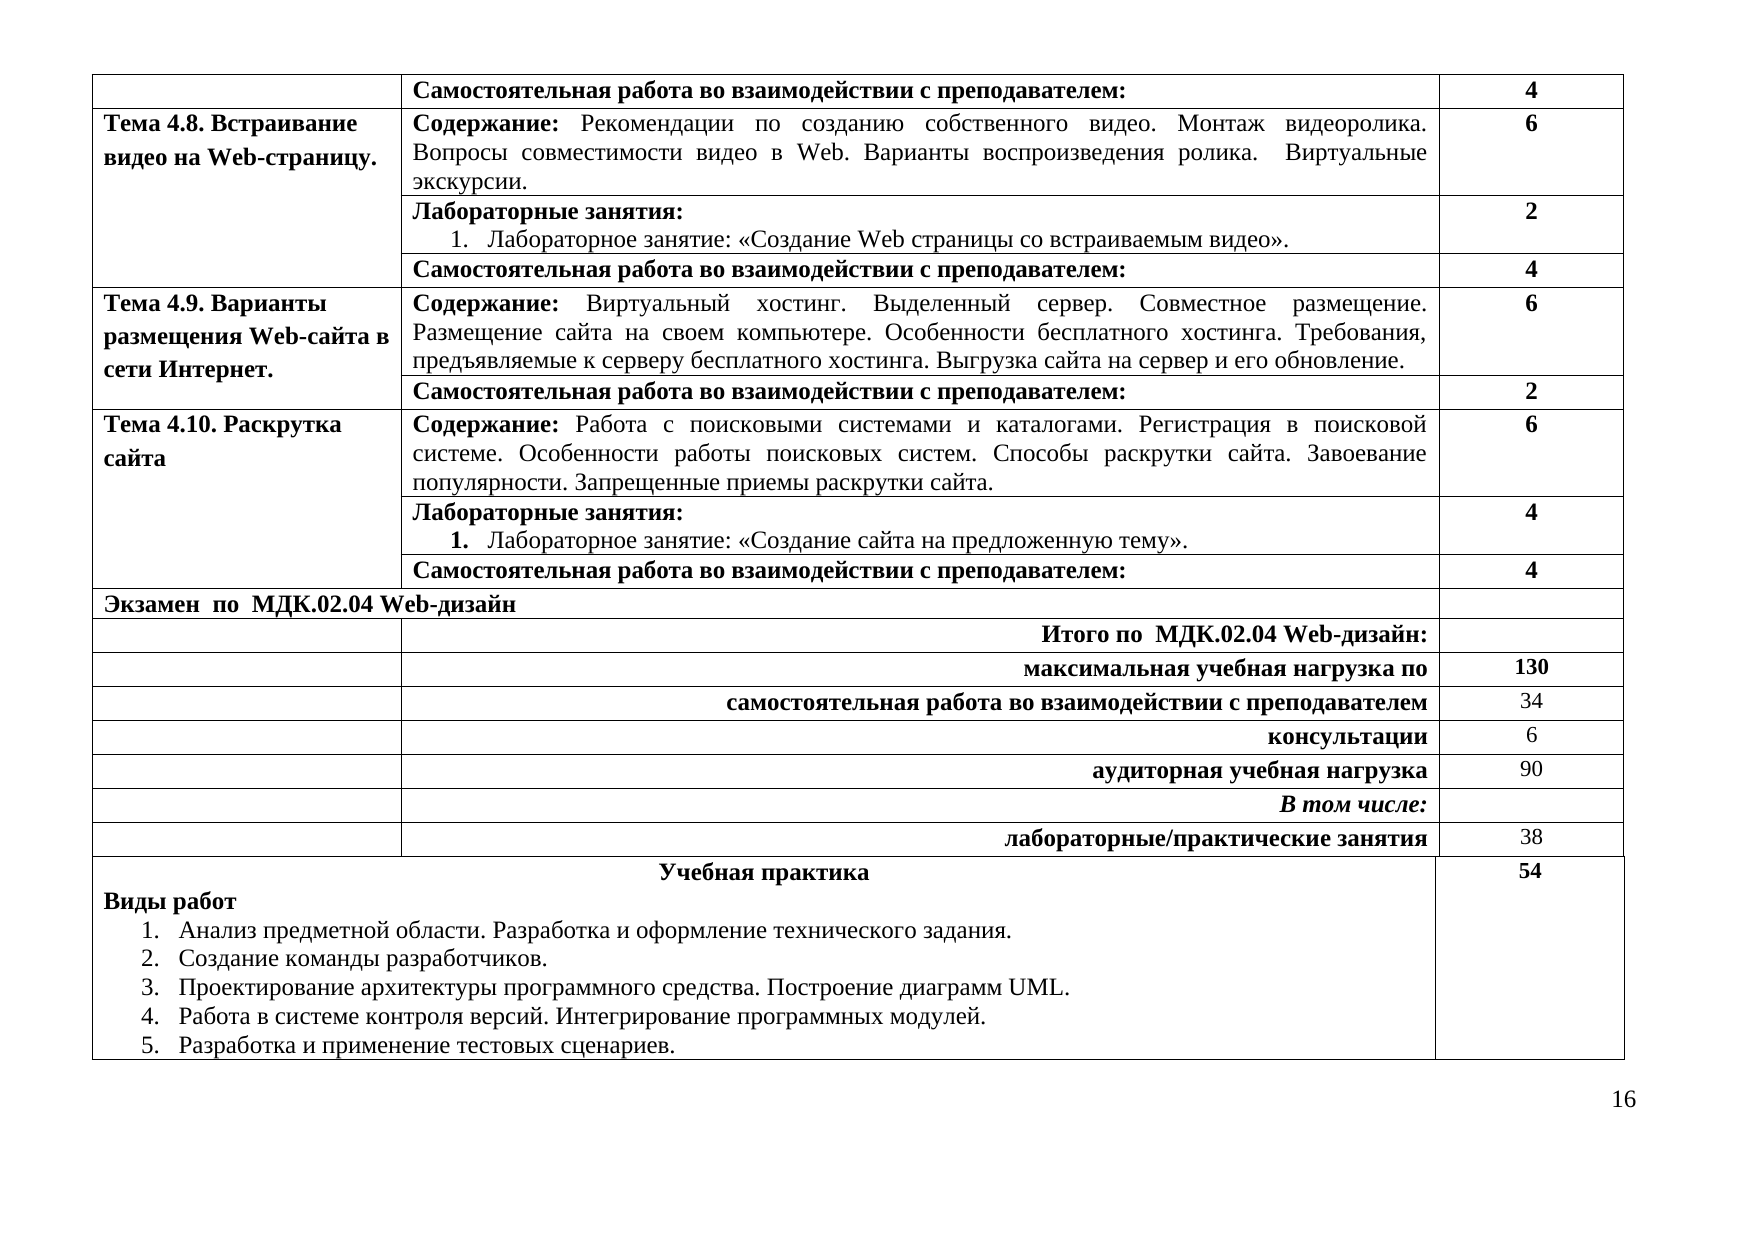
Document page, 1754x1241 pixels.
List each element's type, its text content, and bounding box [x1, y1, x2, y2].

table_cell Тема 4.8. Встраивание видео на Web-страницу. [93, 109, 401, 287]
table_cell [93, 721, 401, 754]
table_cell 4 [1440, 254, 1623, 287]
table_cell [93, 687, 401, 720]
table_cell В том числе: [402, 789, 1439, 822]
table_cell Самостоятельная работа во взаимодействии с преподавателем: [402, 75, 1439, 107]
table_cell 4 [1440, 555, 1623, 588]
table_cell [1440, 619, 1623, 652]
table_cell [93, 755, 401, 788]
table_cell [93, 789, 401, 822]
table_cell Содержание: Рекомендации по созданию собственного видео. Монтаж видеоролика. Вопросы совместимости видео в Web. Варианты воспроизведения ролика. Виртуальные экскурсии. [402, 109, 1439, 195]
table_cell Тема 4.10. Раскрутка сайта [93, 410, 401, 588]
table_cell 4 [1440, 75, 1623, 107]
table_cell 2 [1440, 376, 1623, 408]
table_cell самостоятельная работа во взаимодействии с преподавателем [402, 687, 1439, 720]
table_cell [1440, 789, 1623, 822]
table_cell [93, 857, 1435, 1058]
table_cell [93, 653, 401, 686]
table_cell лабораторные/практические занятия [402, 823, 1439, 856]
table_cell 6 [1440, 109, 1623, 195]
table_cell 38 [1440, 823, 1623, 856]
table_cell 2 [1440, 196, 1623, 253]
table_cell Лабораторные занятия: Лабораторное занятие: «Создание Web страницы со встраиваемым видео». [402, 196, 1439, 253]
table_cell Содержание: Виртуальный хостинг. Выделенный сервер. Совместное размещение. Размещение сайта на своем компьютере. Особенности бесплатного хостинга. Требования, предъявляемые к серверу бесплатного хостинга. Выгрузка сайта на сервер и его обновление. [402, 288, 1439, 375]
table_cell 34 [1440, 687, 1623, 720]
table_cell аудиторная учебная нагрузка [402, 755, 1439, 788]
table_cell Самостоятельная работа во взаимодействии с преподавателем: [402, 254, 1439, 287]
table_cell [1440, 589, 1623, 618]
table_cell Лабораторные занятия: Лабораторное занятие: «Создание сайта на предложенную тему». [402, 497, 1439, 554]
table_cell 6 [1440, 410, 1623, 496]
table_cell 130 [1440, 653, 1623, 686]
table_cell [93, 823, 401, 856]
table_cell 54 [1436, 857, 1624, 1058]
table_cell 90 [1440, 755, 1623, 788]
table_cell Экзамен по МДК.02.04 Web-дизайн [93, 589, 1439, 618]
table_cell Самостоятельная работа во взаимодействии с преподавателем: [402, 376, 1439, 408]
table_cell Содержание: Работа с поисковыми системами и каталогами. Регистрация в поисковой системе. Особенности работы поисковых систем. Способы раскрутки сайта. Завоевание популярности. Запрещенные приемы раскрутки сайта. [402, 410, 1439, 496]
table_cell Итого по МДК.02.04 Web-дизайн: [402, 619, 1439, 652]
table_cell консультации [402, 721, 1439, 754]
table_cell 6 [1440, 721, 1623, 754]
table_cell максимальная учебная нагрузка по [402, 653, 1439, 686]
table_cell 6 [1440, 288, 1623, 375]
table_cell 4 [1440, 497, 1623, 554]
table_cell [93, 619, 401, 652]
table_cell Тема 4.9. Варианты размещения Web-сайта в сети Интернет. [93, 288, 401, 408]
table_cell Самостоятельная работа во взаимодействии с преподавателем: [402, 555, 1439, 588]
